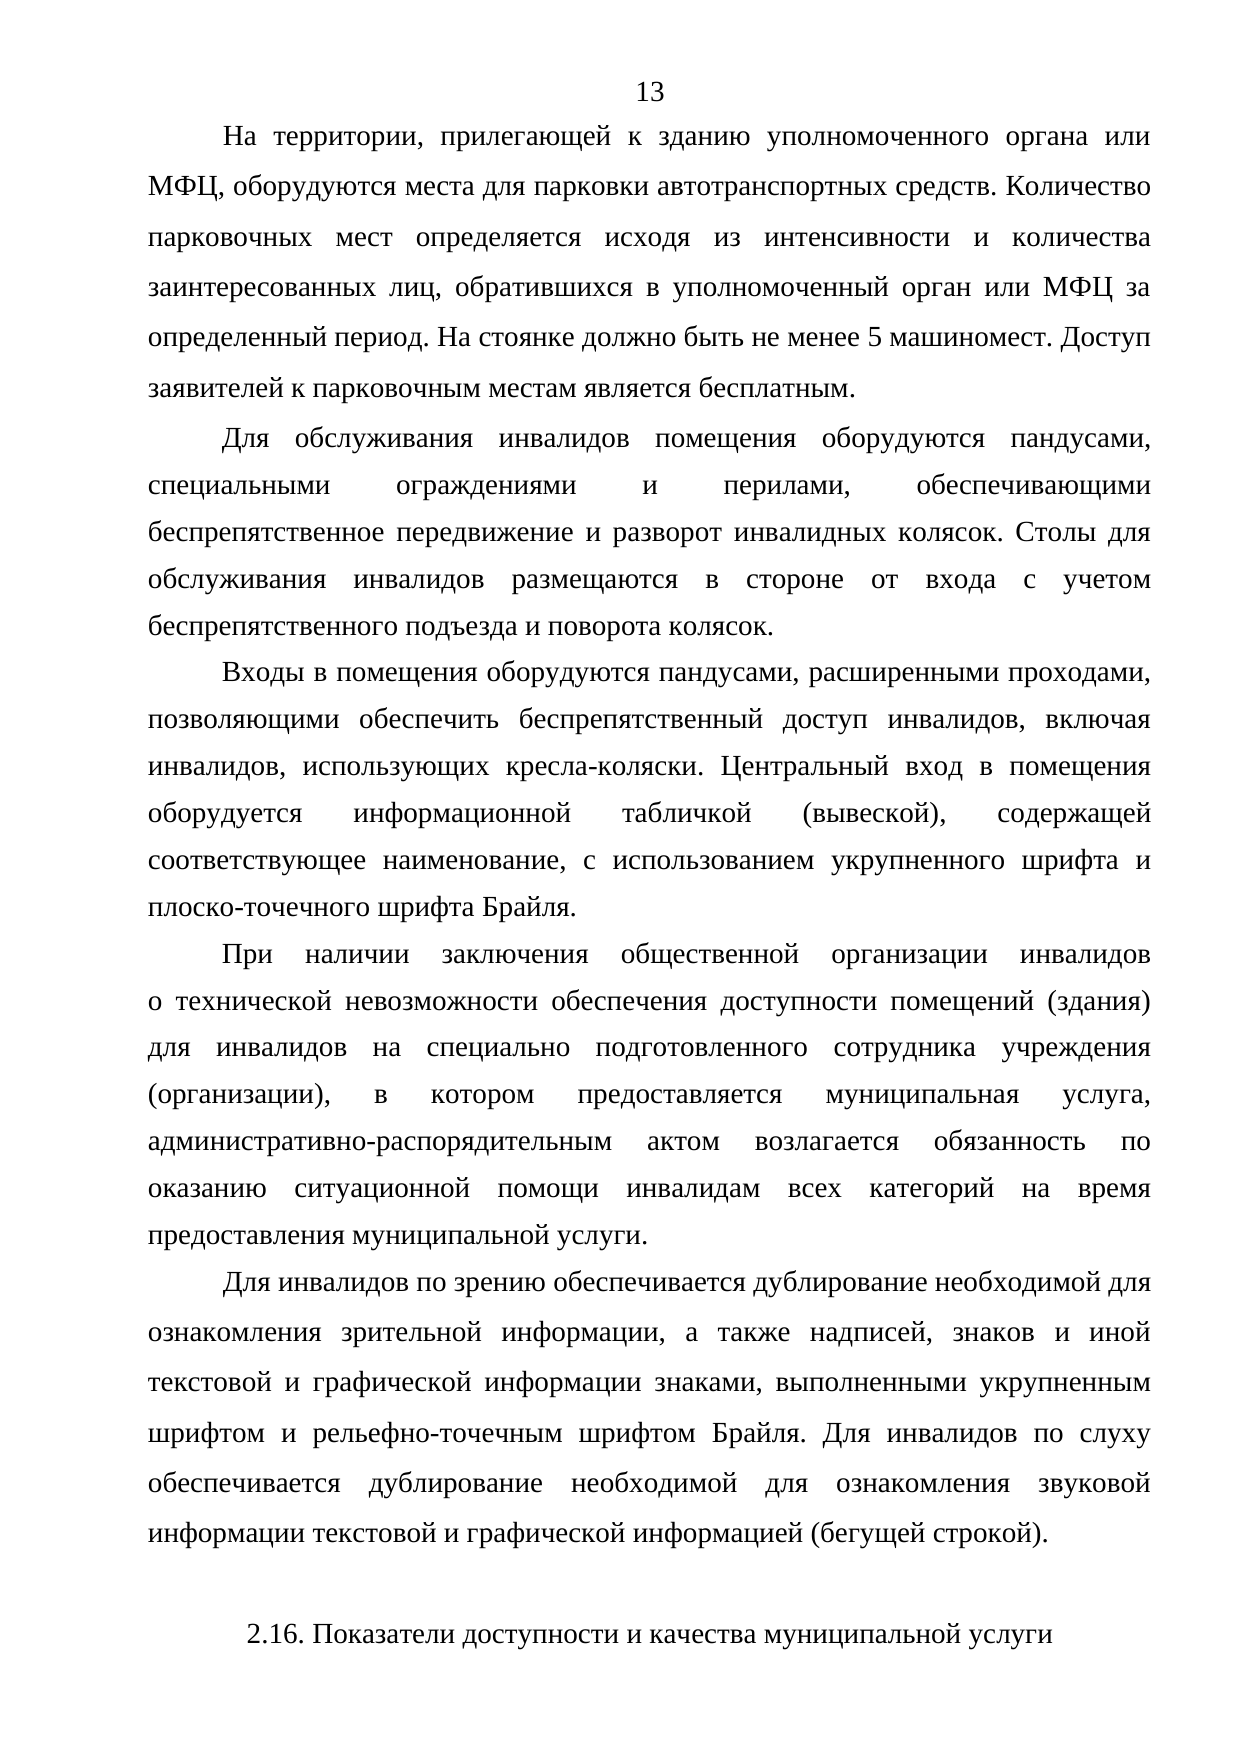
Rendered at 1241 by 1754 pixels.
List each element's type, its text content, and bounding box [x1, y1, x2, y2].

text Для обслуживания инвалидов помещения оборудуются пандусами, специальными ограждениями и перилами, обеспечивающими беспрепятственное передвижение и разворот инвалидных колясок. Столы для обслуживания инвалидов размещаются в стороне от входа с учетом беспрепятственного подъезда и поворота колясок. [148, 420, 1152, 641]
text При наличии заключения общественной организации инвалидов о технической невозможности обеспечения доступности помещений (здания) для инвалидов на специально подготовленного сотрудника учреждения (организации), в котором предоставляется муниципальная услуга, административно-распорядительным актом возлагается обязанность по оказанию ситуационной помощи инвалидам всех категорий на время предоставления муниципальной услуги. [148, 936, 1152, 1251]
text Входы в помещения оборудуются пандусами, расширенными проходами, позволяющими обеспечить беспрепятственный доступ инвалидов, включая инвалидов, использующих кресла-коляски. Центральный вход в помещения оборудуется информационной табличкой (вывеской), содержащей соответствующее наименование, с использованием укрупненного шрифта и плоско-точечного шрифта Брайля. [148, 654, 1152, 922]
text Для инвалидов по зрению обеспечивается дублирование необходимой для ознакомления зрительной информации, а также надписей, знаков и иной текстовой и графической информации знаками, выполненными укрупненным шрифтом и рельефно-точечным шрифтом Брайля. Для инвалидов по слуху обеспечивается дублирование необходимой для ознакомления звуковой информации текстовой и графической информацией (бегущей строкой). [148, 1264, 1152, 1549]
text На территории, прилегающей к зданию уполномоченного органа или МФЦ, оборудуются места для парковки автотранспортных средств. Количество парковочных мест определяется исходя из интенсивности и количества заинтересованных лиц, обратившихся в уполномоченный орган или МФЦ за определенный период. На стоянке должно быть не менее 5 машиномест. Доступ заявителей к парковочным местам является бесплатным. [148, 118, 1152, 403]
text 2.16. Показатели доступности и качества муниципальной услуги [148, 1616, 1152, 1649]
